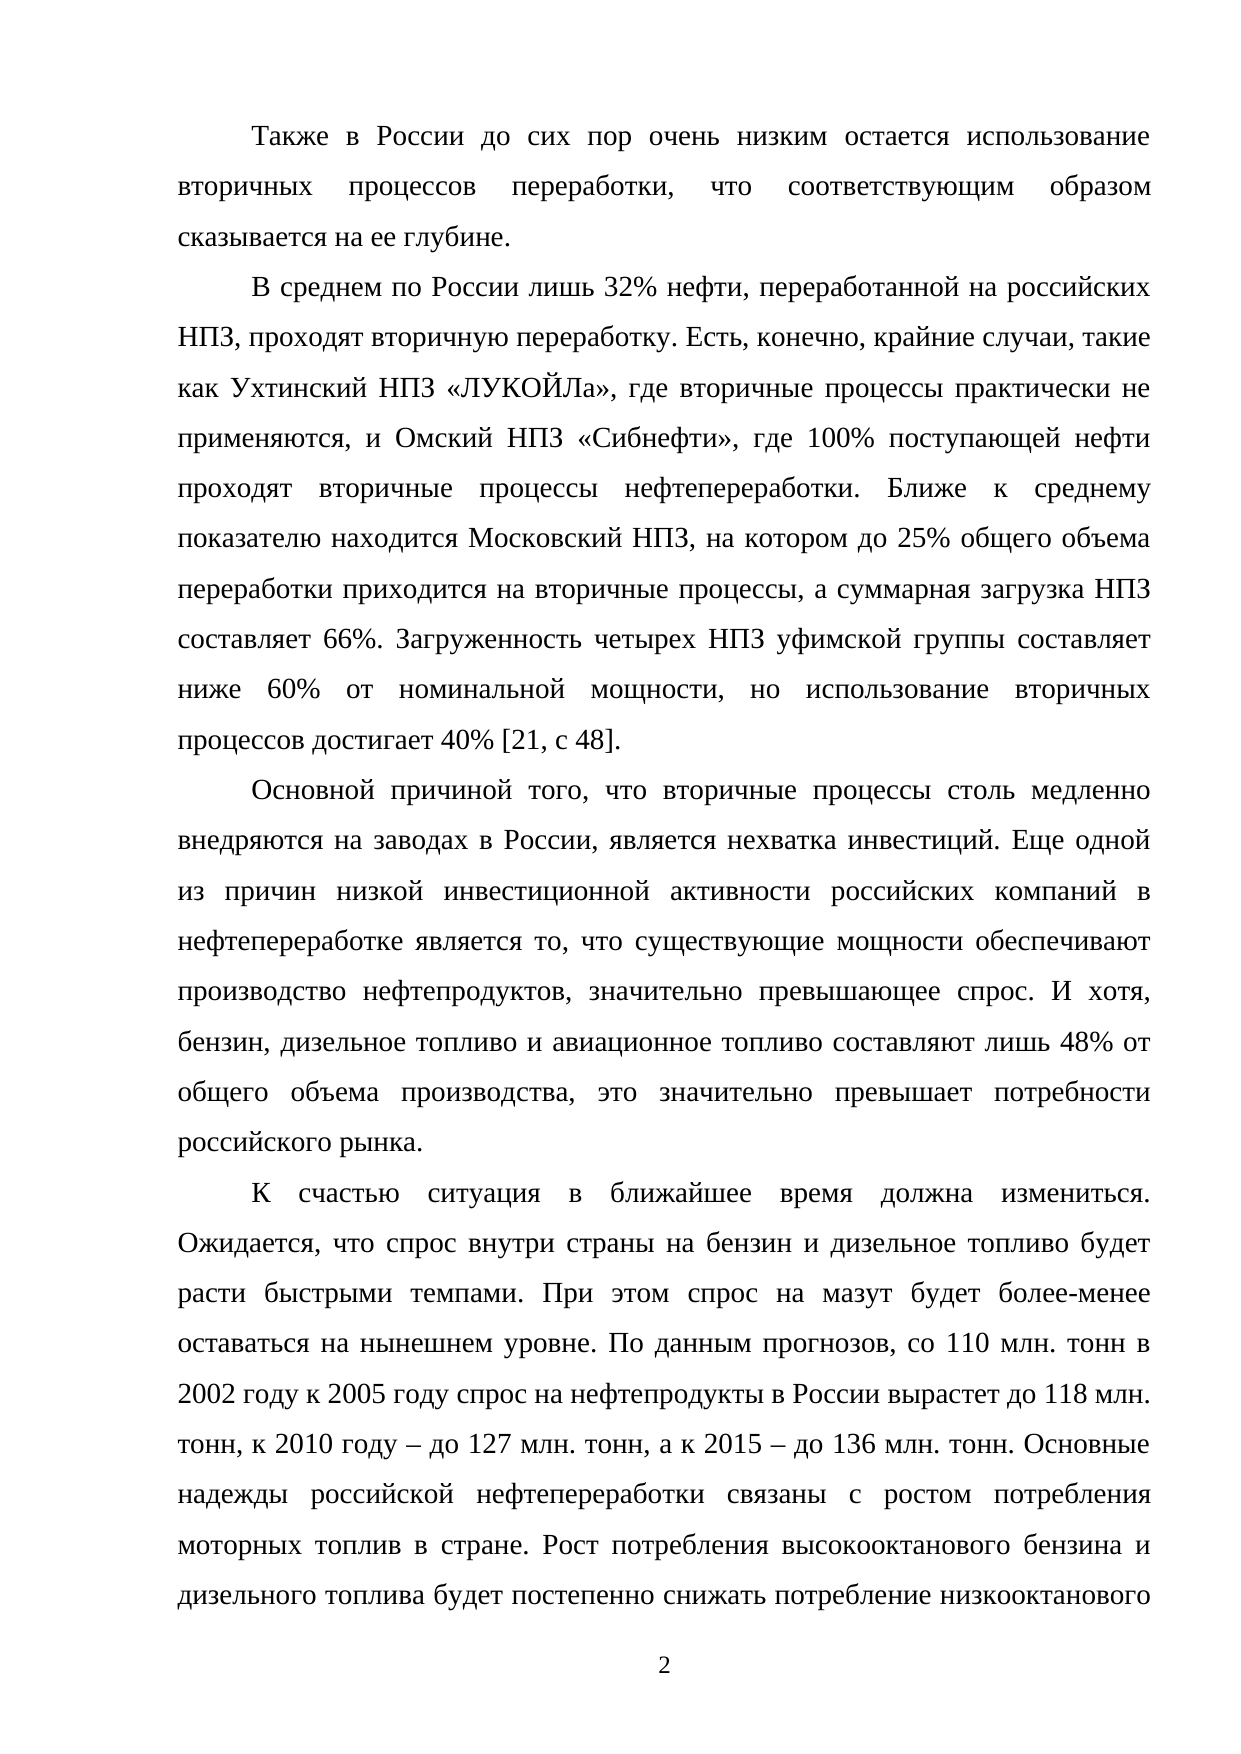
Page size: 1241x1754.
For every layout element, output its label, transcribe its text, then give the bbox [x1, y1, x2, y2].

text Основной причиной того, что вторичные процессы столь медленно внедряются на заводах в России, является нехватка инвестиций. Еще одной из причин низкой инвестиционной активности российских компаний в нефтепереработке является то, что существующие мощности обеспечивают производство нефтепродуктов, значительно превышающее спрос. И хотя, бензин, дизельное топливо и авиационное топливо составляют лишь 48% от общего объема производства, это значительно превышает потребности российского рынка. [177, 772, 1152, 1158]
text В среднем по России лишь 32% нефти, переработанной на российских НПЗ, проходят вторичную переработку. Есть, конечно, крайние случаи, такие как Ухтинский НПЗ «ЛУКОЙЛа», где вторичные процессы практически не применяются, и Омский НПЗ «Сибнефти», где 100% поступающей нефти проходят вторичные процессы нефтепереработки. Ближе к среднему показателю находится Московский НПЗ, на котором до 25% общего объема переработки приходится на вторичные процессы, а суммарная загрузка НПЗ составляет 66%. Загруженность четырех НПЗ уфимской группы составляет ниже 60% от номинальной мощности, но использование вторичных процессов достигает 40% [21, c 48]. [177, 269, 1152, 755]
text Также в России до сих пор очень низким остается использование вторичных процессов переработки, что соответствующим образом сказывается на ее глубине. [177, 118, 1152, 252]
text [177, 1175, 1152, 1611]
